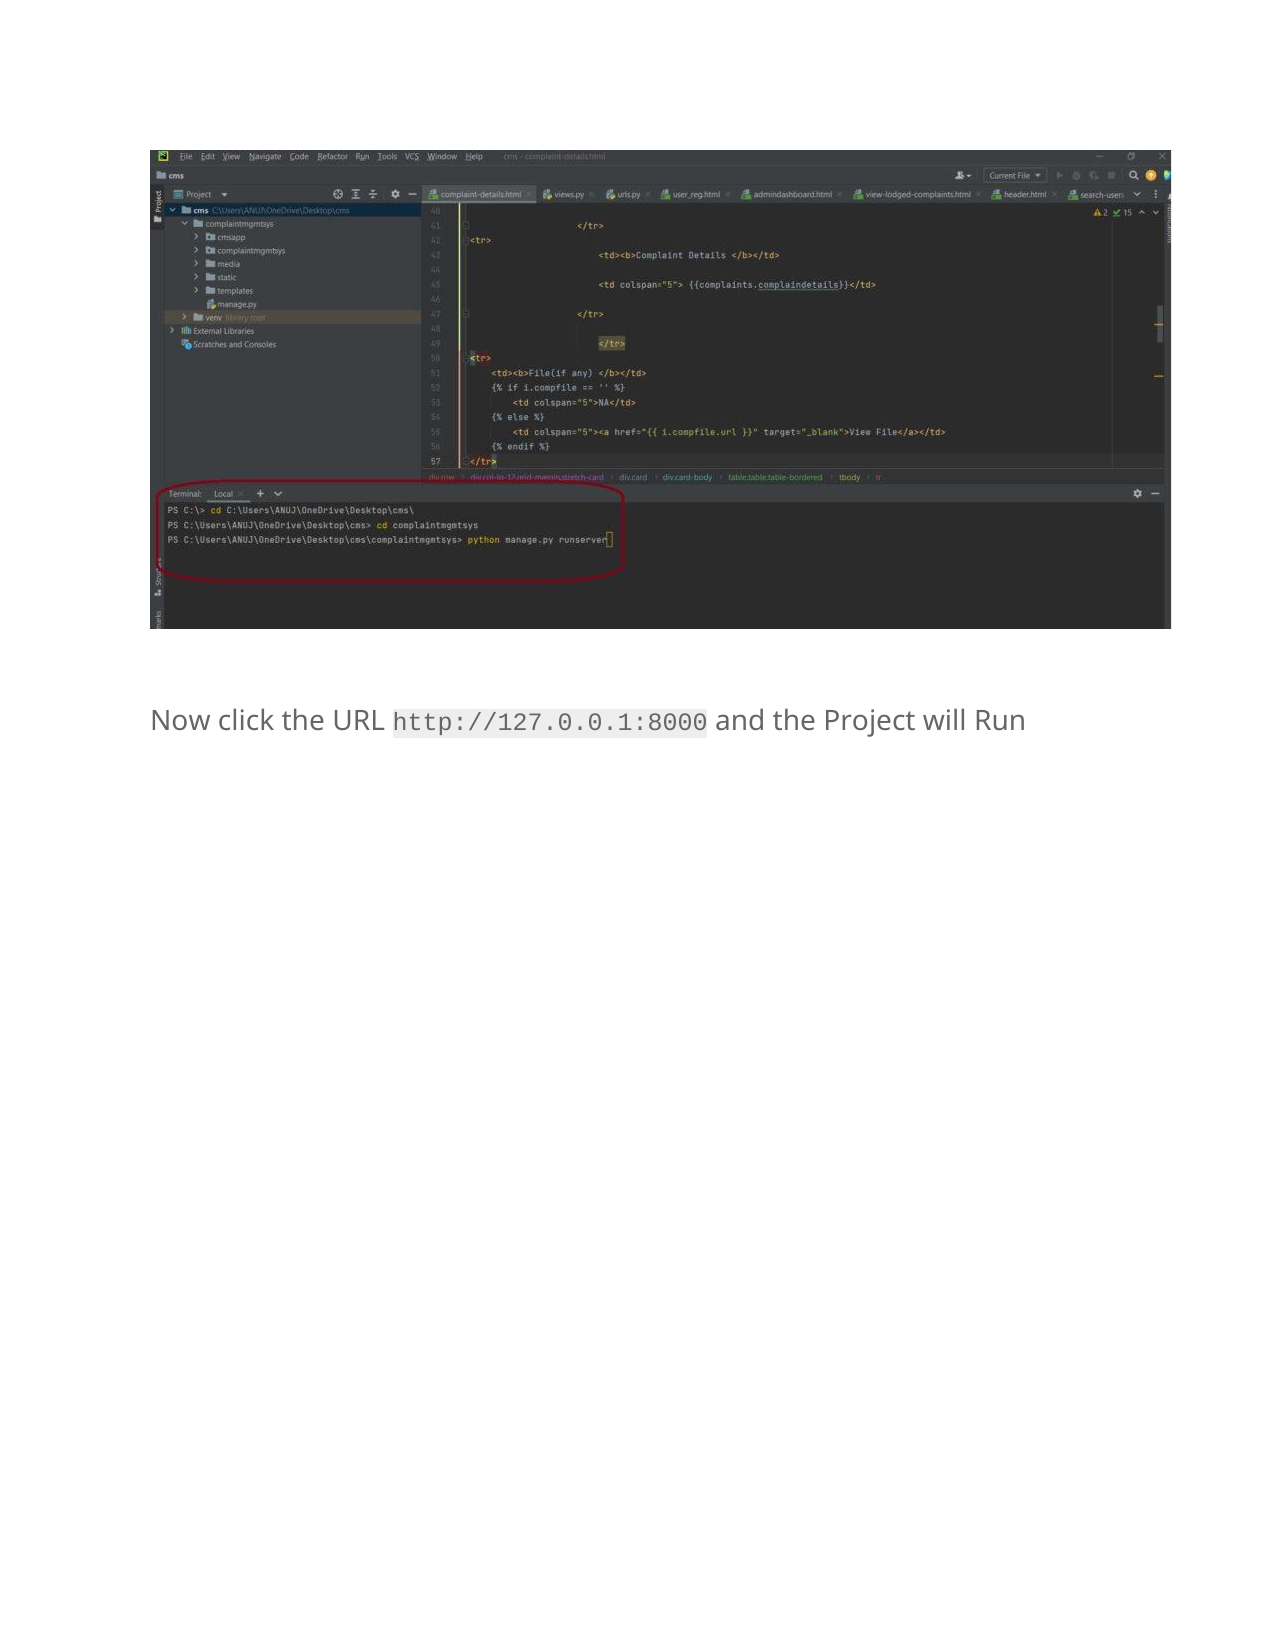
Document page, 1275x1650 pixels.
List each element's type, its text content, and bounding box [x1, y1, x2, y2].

text Now click the URL http://127.0.0.1:8000 and the Project will Run [150, 700, 1125, 738]
picture [150, 150, 1172, 629]
